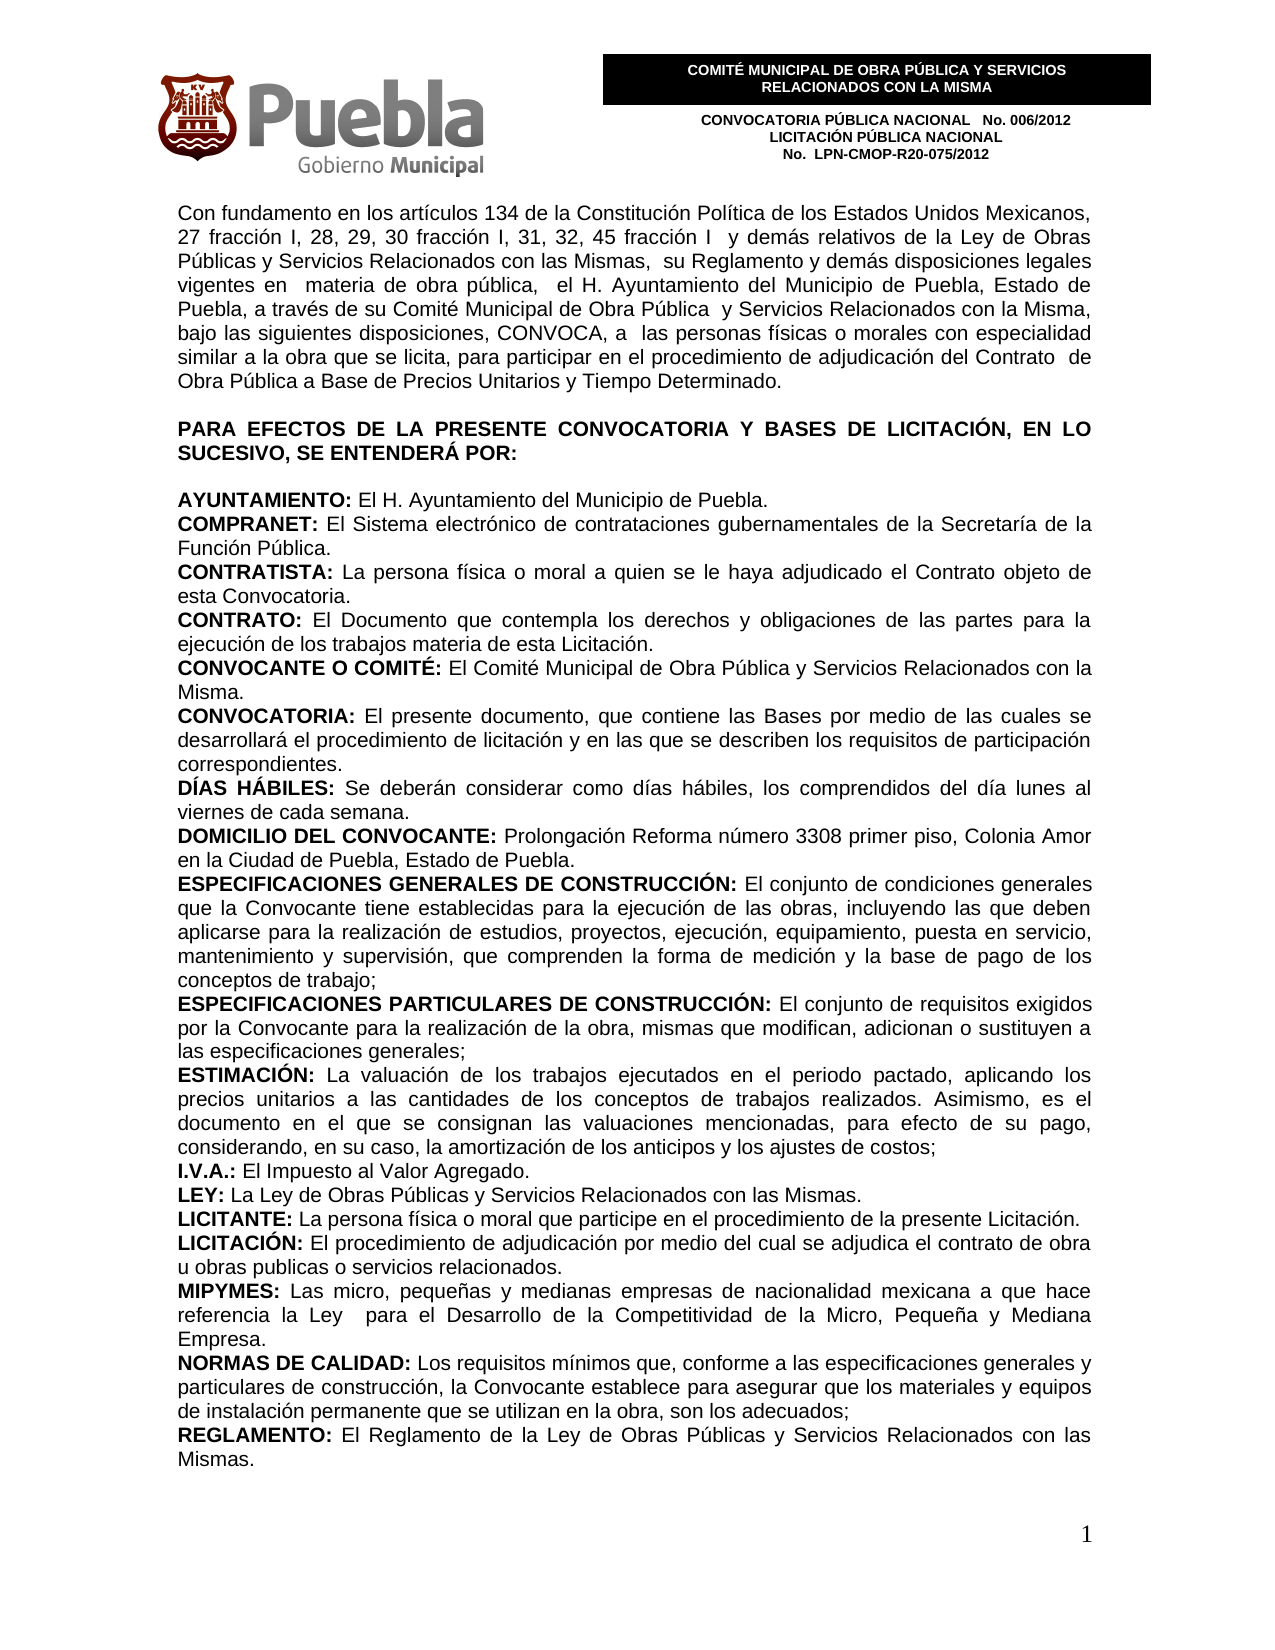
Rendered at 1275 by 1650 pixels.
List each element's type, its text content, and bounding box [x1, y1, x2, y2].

text REGLAMENTO: El Reglamento de la Ley de Obras Públicas y Servicios Relacionados con las Mismas. [177, 1423, 1093, 1471]
text NORMAS DE CALIDAD: Los requisitos mínimos que, conforme a las especificaciones generales y particulares de construcción, la Convocante establece para asegurar que los materiales y equipos de instalación permanente que se utilizan en la obra, son los adecuados; [177, 1351, 1093, 1423]
picture [158, 73, 484, 177]
text ESPECIFICACIONES GENERALES DE CONSTRUCCIÓN: El conjunto de condiciones generales que la Convocante tiene establecidas para la ejecución de las obras, incluyendo las que deben aplicarse para la realización de estudios, proyectos, ejecución, equipamiento, puesta en servicio, mantenimiento y supervisión, que comprenden la forma de medición y la base de pago de los conceptos de trabajo; [177, 872, 1093, 991]
text CONVOCANTE O COMITÉ: El Comité Municipal de Obra Pública y Servicios Relacionados con la Misma. [177, 656, 1093, 704]
text ESPECIFICACIONES PARTICULARES DE CONSTRUCCIÓN: El conjunto de requisitos exigidos por la Convocante para la realización de la obra, mismas que modifican, adicionan o sustituyen a las especificaciones generales; [177, 991, 1093, 1063]
text LICITANTE: La persona física o moral que participe en el procedimiento de la presente Licitación. [177, 1207, 1093, 1231]
text DOMICILIO DEL CONVOCANTE: Prolongación Reforma número 3308 primer piso, Colonia Amor en la Ciudad de Puebla, Estado de Puebla. [177, 824, 1093, 872]
text ESTIMACIÓN: La valuación de los trabajos ejecutados en el periodo pactado, aplicando los precios unitarios a las cantidades de los conceptos de trabajos realizados. Asimismo, es el documento en el que se consignan las valuaciones mencionadas, para efecto de su pago, considerando, en su caso, la amortización de los anticipos y los ajustes de costos; [177, 1063, 1093, 1159]
text CONVOCATORIA: El presente documento, que contiene las Bases por medio de las cuales se desarrollará el procedimiento de licitación y en las que se describen los requisitos de participación correspondientes. [177, 704, 1093, 776]
text DÍAS HÁBILES: Se deberán considerar como días hábiles, los comprendidos del día lunes al viernes de cada semana. [177, 776, 1093, 824]
text I.V.A.: El Impuesto al Valor Agregado. [177, 1159, 1093, 1183]
text Con fundamento en los artículos 134 de la Constitución Política de los Estados Unidos Mexicanos, 27 fracción I, 28, 29, 30 fracción I, 31, 32, 45 fracción I y demás relativos de la Ley de Obras Públicas y Servicios Relacionados con las Mismas, su Reglamento y demás disposiciones legales vigentes en materia de obra pública, el H. Ayuntamiento del Municipio de Puebla, Estado de Puebla, a través de su Comité Municipal de Obra Pública y Servicios Relacionados con la Misma, bajo las siguientes disposiciones, CONVOCA, a las personas físicas o morales con especialidad similar a la obra que se licita, para participar en el procedimiento de adjudicación del Contrato de Obra Pública a Base de Precios Unitarios y Tiempo Determinado. [177, 201, 1093, 392]
text COMPRANET: El Sistema electrónico de contrataciones gubernamentales de la Secretaría de la Función Pública. [177, 512, 1093, 560]
text CONTRATISTA: La persona física o moral a quien se le haya adjudicado el Contrato objeto de esta Convocatoria. [177, 560, 1093, 608]
text LEY: La Ley de Obras Públicas y Servicios Relacionados con las Mismas. [177, 1183, 1093, 1207]
text PARA EFECTOS DE LA PRESENTE CONVOCATORIA Y BASES DE LICITACIÓN, EN LO SUCESIVO, SE ENTENDERÁ POR: [177, 416, 1093, 464]
text AYUNTAMIENTO: El H. Ayuntamiento del Municipio de Puebla. [177, 488, 1093, 512]
text MIPYMES: Las micro, pequeñas y medianas empresas de nacionalidad mexicana a que hace referencia la Ley para el Desarrollo de la Competitividad de la Micro, Pequeña y Mediana Empresa. [177, 1279, 1093, 1351]
text LICITACIÓN: El procedimiento de adjudicación por medio del cual se adjudica el contrato de obra u obras publicas o servicios relacionados. [177, 1231, 1093, 1279]
text CONTRATO: El Documento que contempla los derechos y obligaciones de las partes para la ejecución de los trabajos materia de esta Licitación. [177, 608, 1093, 656]
